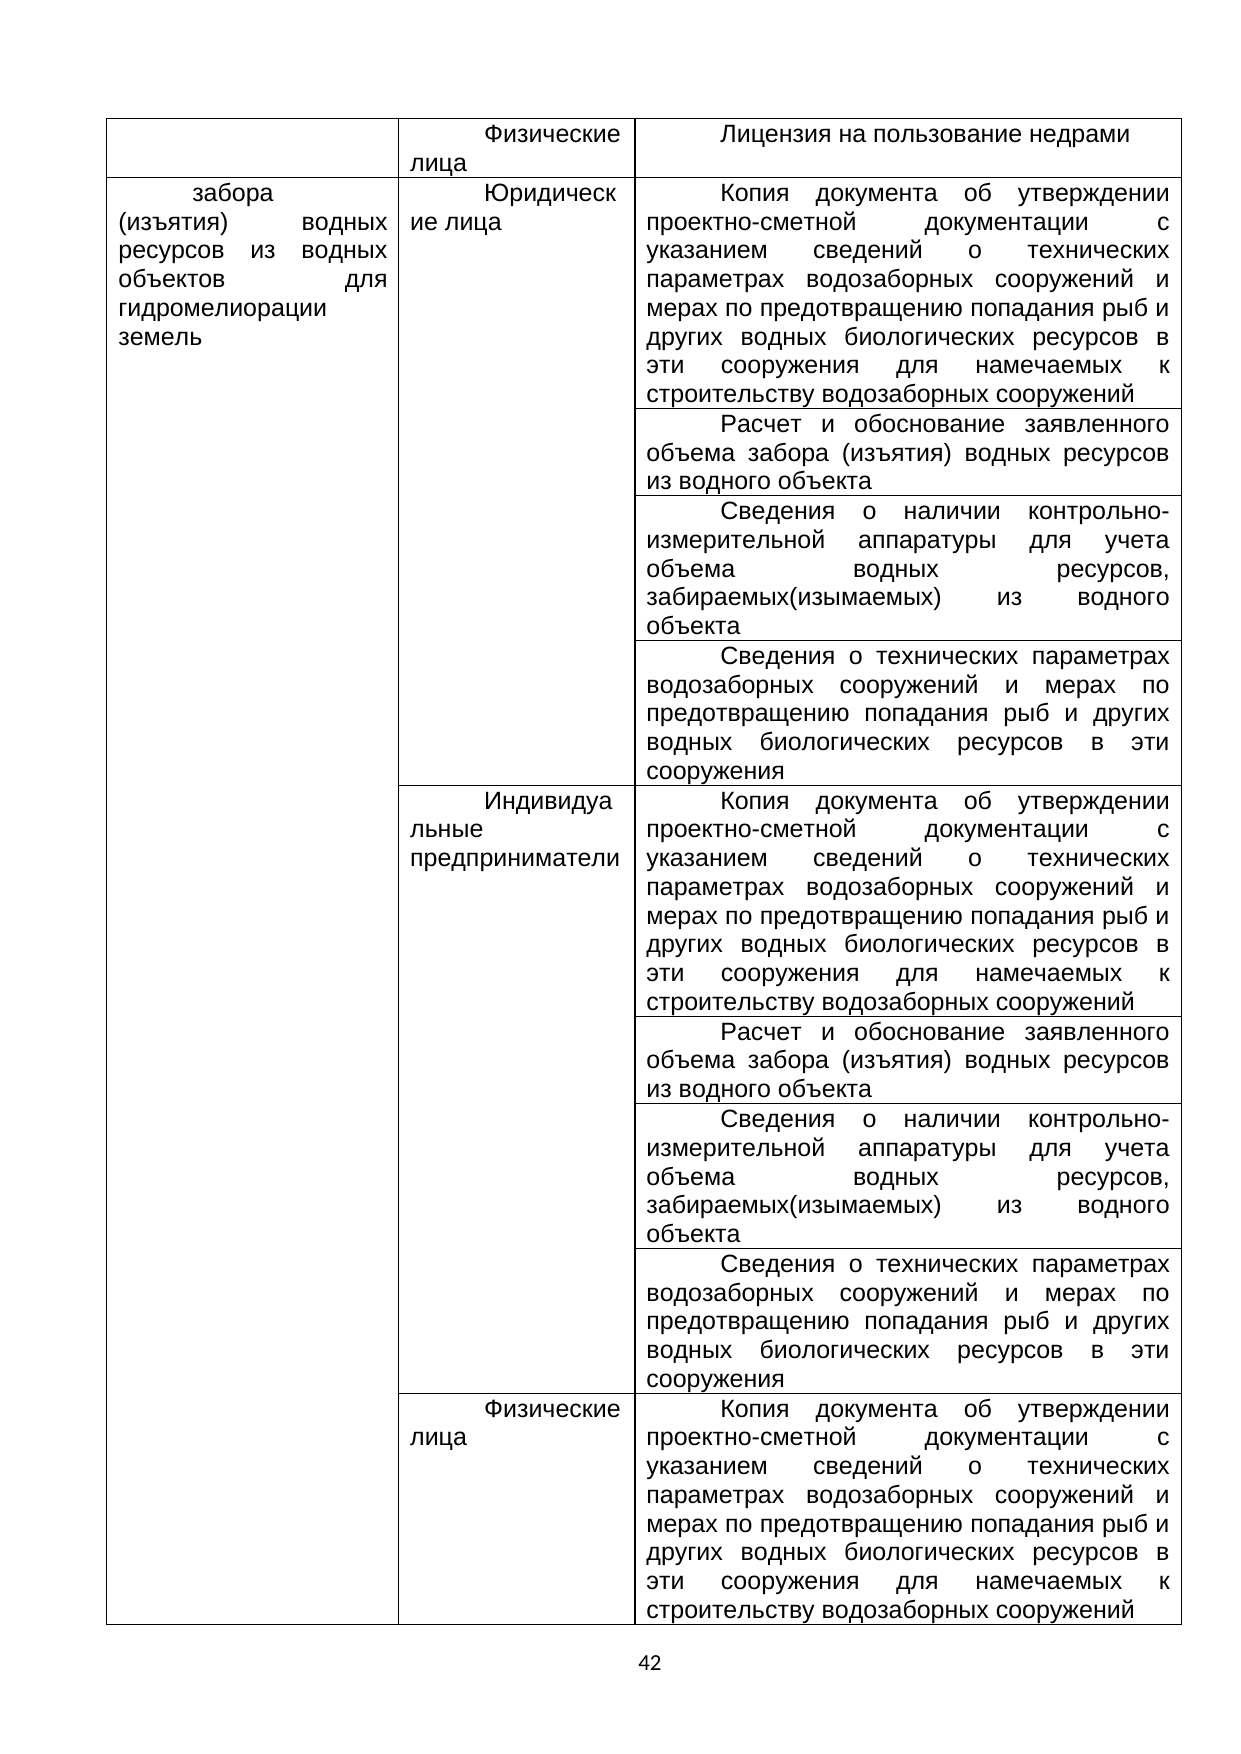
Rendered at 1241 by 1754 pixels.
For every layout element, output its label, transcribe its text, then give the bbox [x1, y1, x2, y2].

table_cell Физические лица [399, 1394, 634, 1623]
table_cell Расчет и обоснование заявленного объема забора (изъятия) водных ресурсов из водного объекта [636, 409, 1181, 495]
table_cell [636, 119, 1181, 177]
table_cell Индивидуальные предприниматели [399, 786, 634, 1392]
table_cell Юридические лица [399, 178, 634, 784]
table_cell Копия документа об утверждении проектно-сметной документации с указанием сведений о технических параметрах водозаборных сооружений и мерах по предотвращению попадания рыб и других водных биологических ресурсов в эти сооружения для намечаемых к строительству водозаборных сооружений [636, 1394, 1181, 1623]
table_cell забора (изъятия) водных ресурсов из водных объектов для гидромелиорации земель [107, 178, 398, 1623]
table_cell Расчет и обоснование заявленного объема забора (изъятия) водных ресурсов из водного объекта [636, 1017, 1181, 1103]
table_cell Копия документа об утверждении проектно-сметной документации с указанием сведений о технических параметрах водозаборных сооружений и мерах по предотвращению попадания рыб и других водных биологических ресурсов в эти сооружения для намечаемых к строительству водозаборных сооружений [636, 786, 1181, 1016]
table_cell Сведения о наличии контрольно-измерительной аппаратуры для учета объема водных ресурсов, забираемых(изымаемых) из водного объекта [636, 1104, 1181, 1248]
table_cell Физические лица [399, 119, 634, 177]
table_cell Копия документа об утверждении проектно-сметной документации с указанием сведений о технических параметрах водозаборных сооружений и мерах по предотвращению попадания рыб и других водных биологических ресурсов в эти сооружения для намечаемых к строительству водозаборных сооружений [636, 178, 1181, 408]
table_cell Сведения о наличии контрольно-измерительной аппаратуры для учета объема водных ресурсов, забираемых(изымаемых) из водного объекта [636, 496, 1181, 640]
